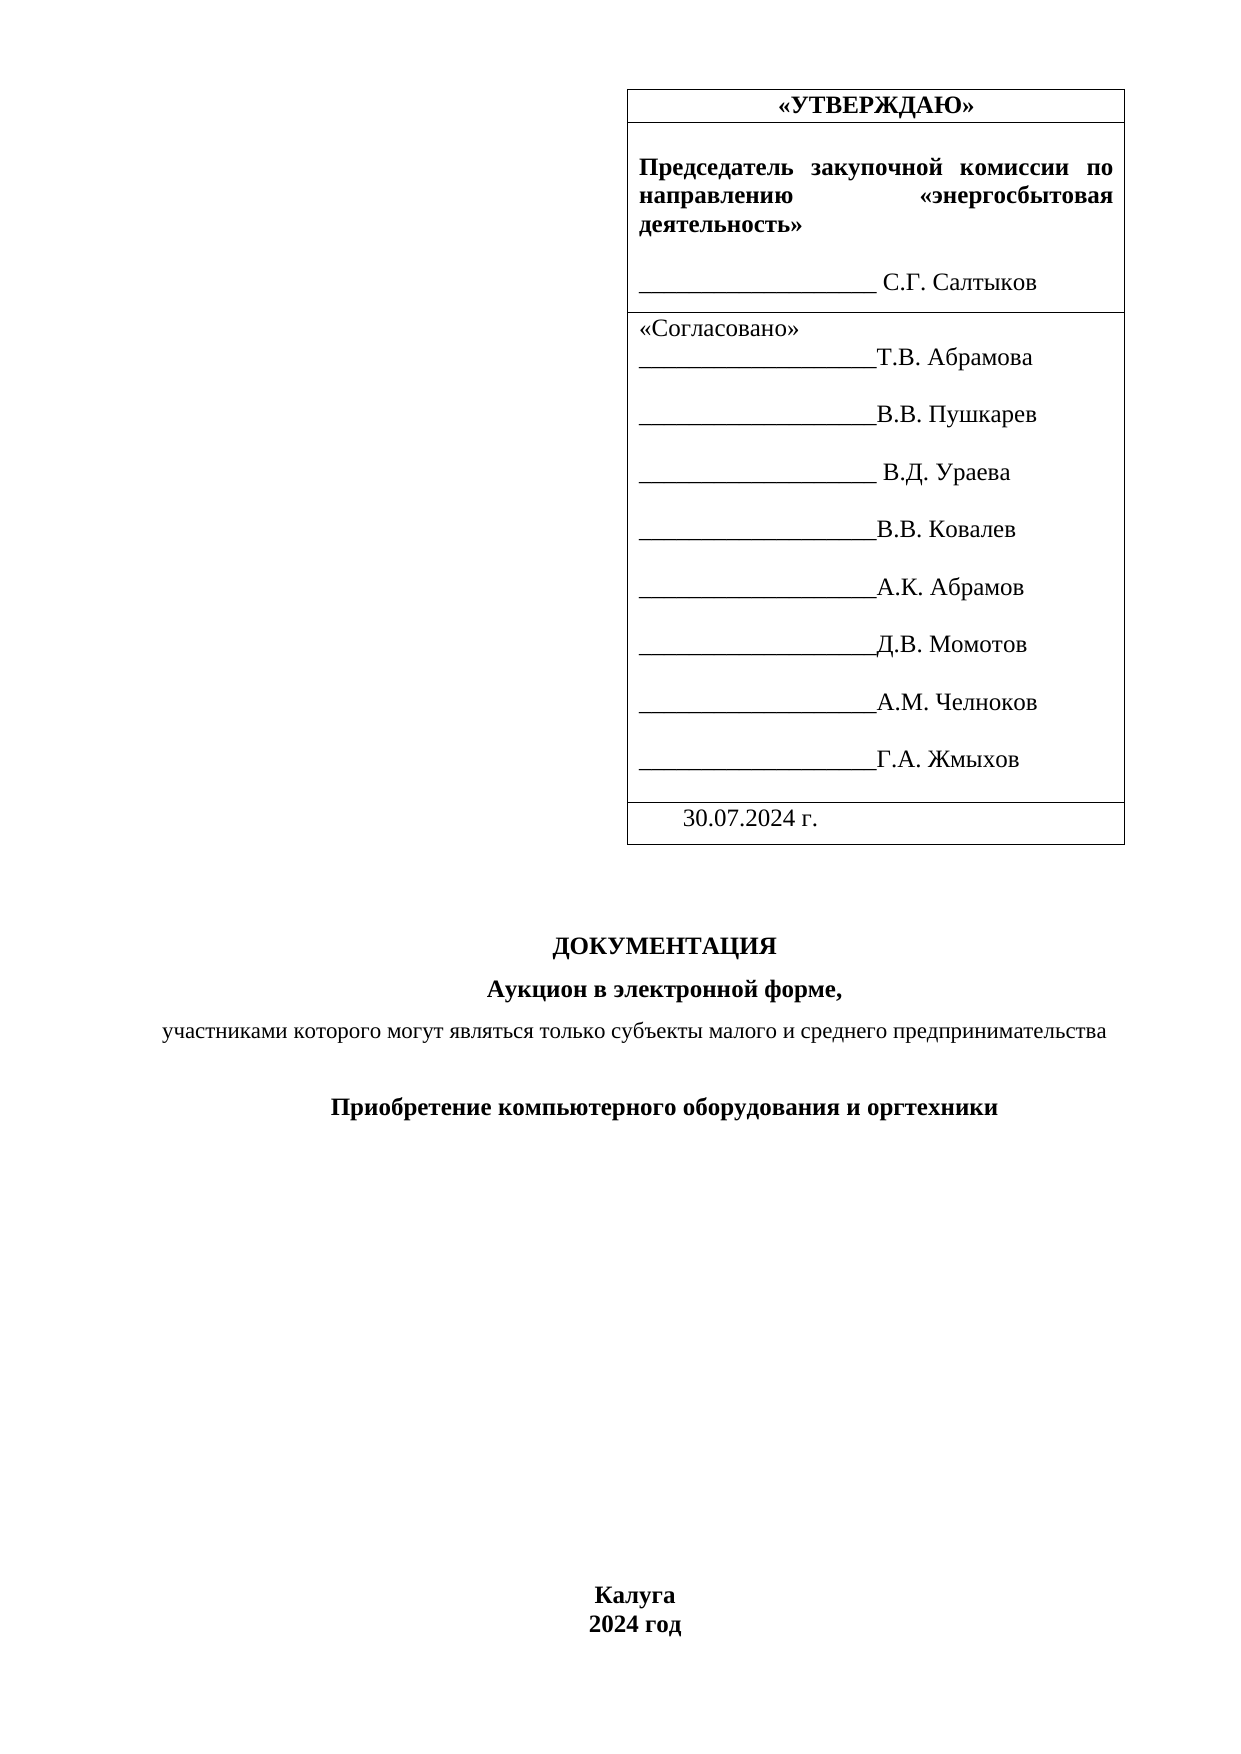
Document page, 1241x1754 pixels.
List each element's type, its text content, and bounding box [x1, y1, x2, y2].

text участниками которого могут являться только субъекты малого и среднего предпринимательства [118, 1017, 1152, 1044]
table_header «УТВЕРЖДАЮ» [628, 90, 1124, 122]
text Калуга [118, 1580, 1152, 1609]
table_cell Председатель закупочной комиссии по направлению «энергосбытовая деятельность» ___________________ С.Г. Салтыков [628, 123, 1124, 312]
text 2024 год [118, 1609, 1152, 1638]
text ДОКУМЕНТАЦИЯ [177, 931, 1152, 960]
table_cell 30.07.2024 г. [628, 803, 1124, 844]
text Аукцион в электронной форме, [118, 974, 1152, 1003]
table_cell «Согласовано» ___________________Т.В. Абрамова ___________________В.В. Пушкарев ___________________ В.Д. Ураева ___________________В.В. Ковалев ___________________А.К. Абрамов ___________________Д.В. Момотов ___________________А.М. Челноков ___________________Г.А. Жмыхов [628, 313, 1124, 802]
text Приобретение компьютерного оборудования и оргтехники [118, 1092, 1152, 1120]
